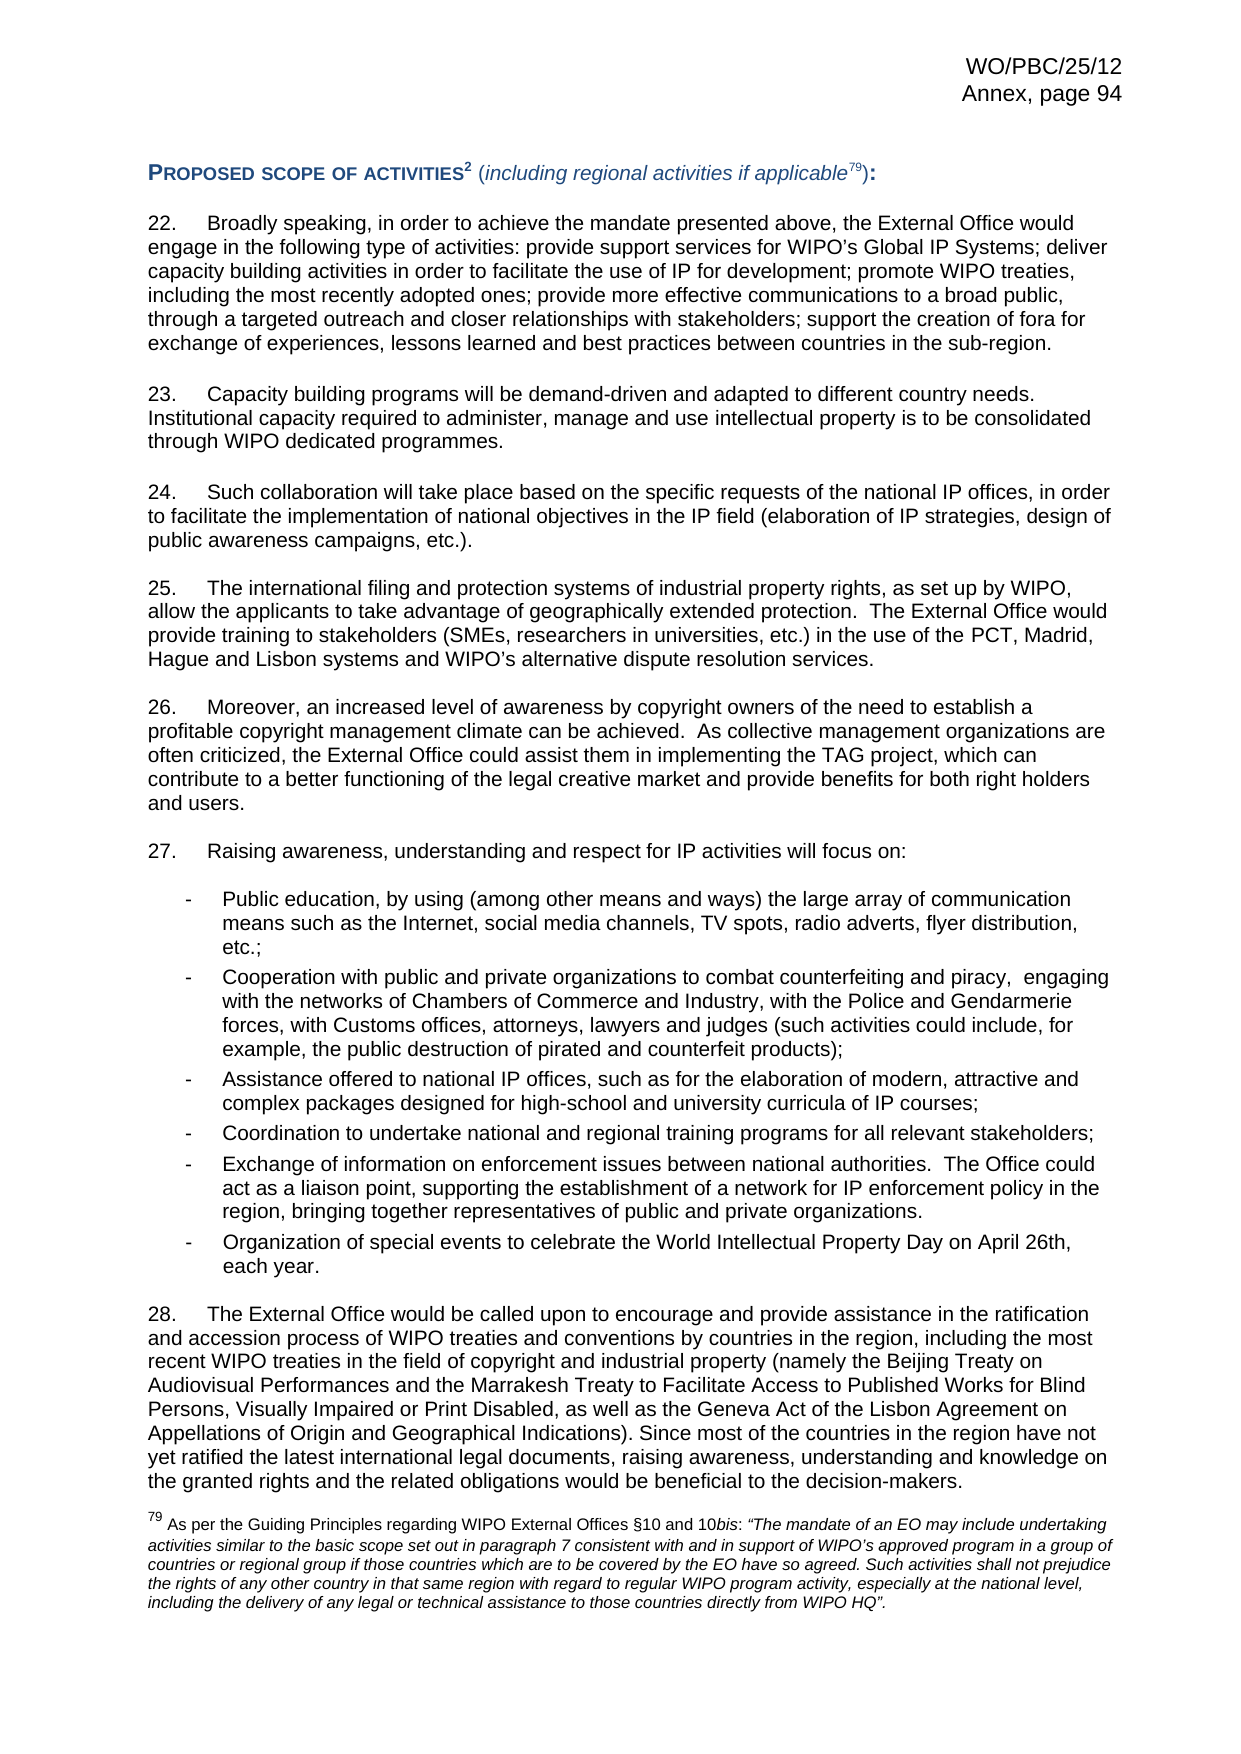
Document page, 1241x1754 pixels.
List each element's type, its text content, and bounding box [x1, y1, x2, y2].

list Cooperation with public and private organizations to combat counterfeiting and piracy, engaging with the networks of Chambers of Commerce and Industry, with the Police and Gendarmerie forces, with Customs offices, attorneys, lawyers and judges (such activities could include, for example, the public destruction of pirated and counterfeit products); [185, 965, 1122, 1061]
list The international filing and protection systems of industrial property rights, as set up by WIPO, allow the applicants to take advantage of geographically extended protection. The External Office would provide training to stakeholders (SMEs, researchers in universities, etc.) in the use of the PCT, Madrid, Hague and Lisbon systems and WIPO’s alternative dispute resolution services. [148, 575, 1122, 671]
text Proposed scope of activities2 (including regional activities if applicable): [148, 158, 1122, 185]
list Capacity building programs will be demand-driven and adapted to different country needs. Institutional capacity required to administer, manage and use intellectual property is to be consolidated through WIPO dedicated programmes. [148, 381, 1122, 453]
list Public education, by using (among other means and ways) the large array of communication means such as the Internet, social media channels, TV spots, radio adverts, flyer distribution, etc.; [185, 887, 1122, 959]
list Moreover, an increased level of awareness by copyright owners of the need to establish a profitable copyright management climate can be achieved. As collective management organizations are often criticized, the External Office could assist them in implementing the TAG project, which can contribute to a better functioning of the legal creative market and provide benefits for both right holders and users. [148, 695, 1122, 815]
list Coordination to undertake national and regional training programs for all relevant stakeholders; [185, 1121, 1122, 1145]
list Raising awareness, understanding and respect for IP activities will focus on: [148, 839, 1122, 863]
list Assistance offered to national IP offices, such as for the elaboration of modern, attractive and complex packages designed for high-school and university curricula of IP courses; [185, 1067, 1122, 1115]
list Exchange of information on enforcement issues between national authorities. The Office could act as a liaison point, supporting the establishment of a network for IP enforcement policy in the region, bringing together representatives of public and private organizations. [185, 1151, 1122, 1223]
list Such collaboration will take place based on the specific requests of the national IP offices, in order to facilitate the implementation of national objectives in the IP field (elaboration of IP strategies, design of public awareness campaigns, etc.). [148, 479, 1122, 551]
list Organization of special events to celebrate the World Intellectual Property Day on April 26th, each year. [185, 1229, 1122, 1277]
list The External Office would be called upon to encourage and provide assistance in the ratification and accession process of WIPO treaties and conventions by countries in the region, including the most recent WIPO treaties in the field of copyright and industrial property (namely the Beijing Treaty on Audiovisual Performances and the Marrakesh Treaty to Facilitate Access to Published Works for Blind Persons, Visually Impaired or Print Disabled, as well as the Geneva Act of the Lisbon Agreement on Appellations of Origin and Geographical Indications). Since most of the countries in the region have not yet ratified the latest international legal documents, raising awareness, understanding and knowledge on the granted rights and the related obligations would be beneficial to the decision-makers. [148, 1301, 1122, 1493]
list Broadly speaking, in order to achieve the mandate presented above, the External Office would engage in the following type of activities: provide support services for WIPO’s Global IP Systems; deliver capacity building activities in order to facilitate the use of IP for development; promote WIPO treaties, including the most recently adopted ones; provide more effective communications to a broad public, through a targeted outreach and closer relationships with stakeholders; support the creation of fora for exchange of experiences, lessons learned and best practices between countries in the sub-region. [148, 211, 1122, 355]
